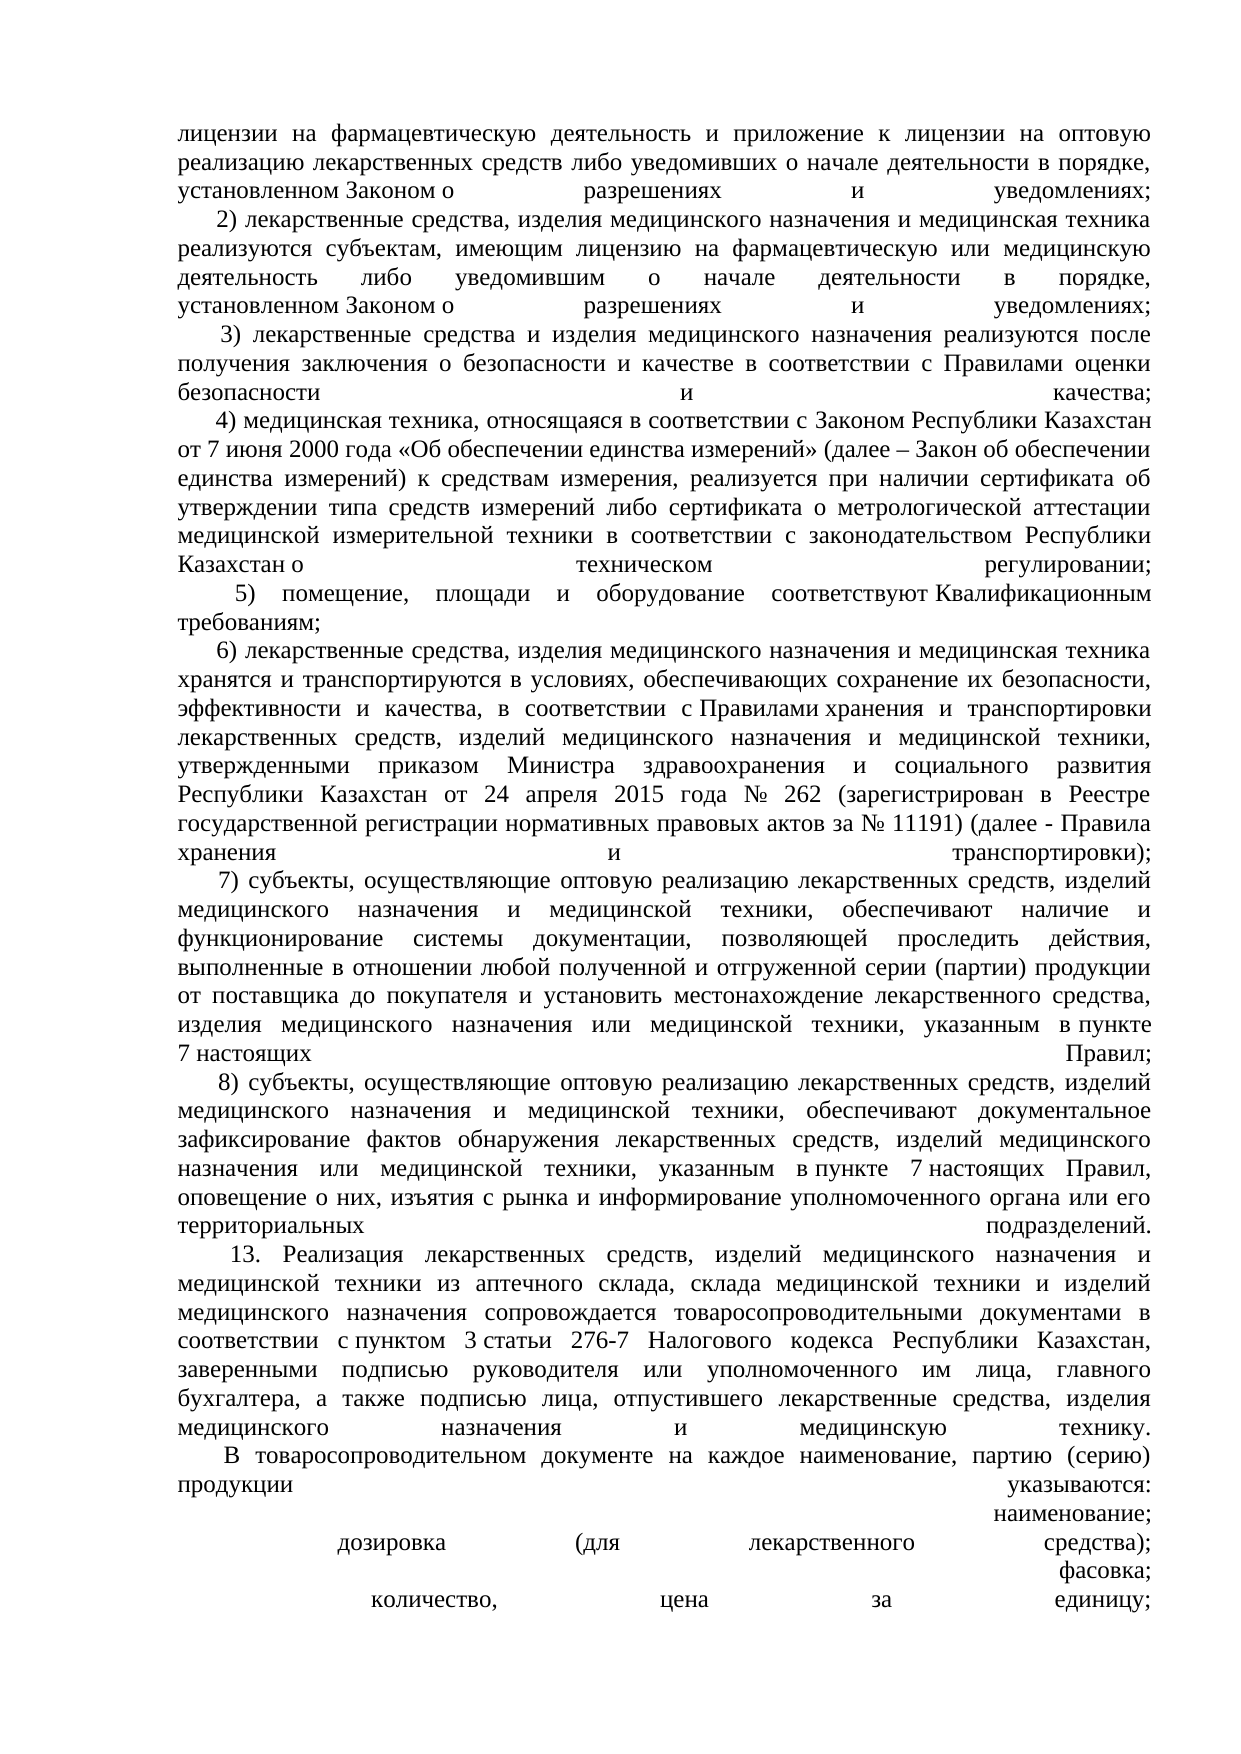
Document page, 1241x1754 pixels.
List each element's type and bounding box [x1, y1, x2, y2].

text [177, 118, 1152, 1613]
